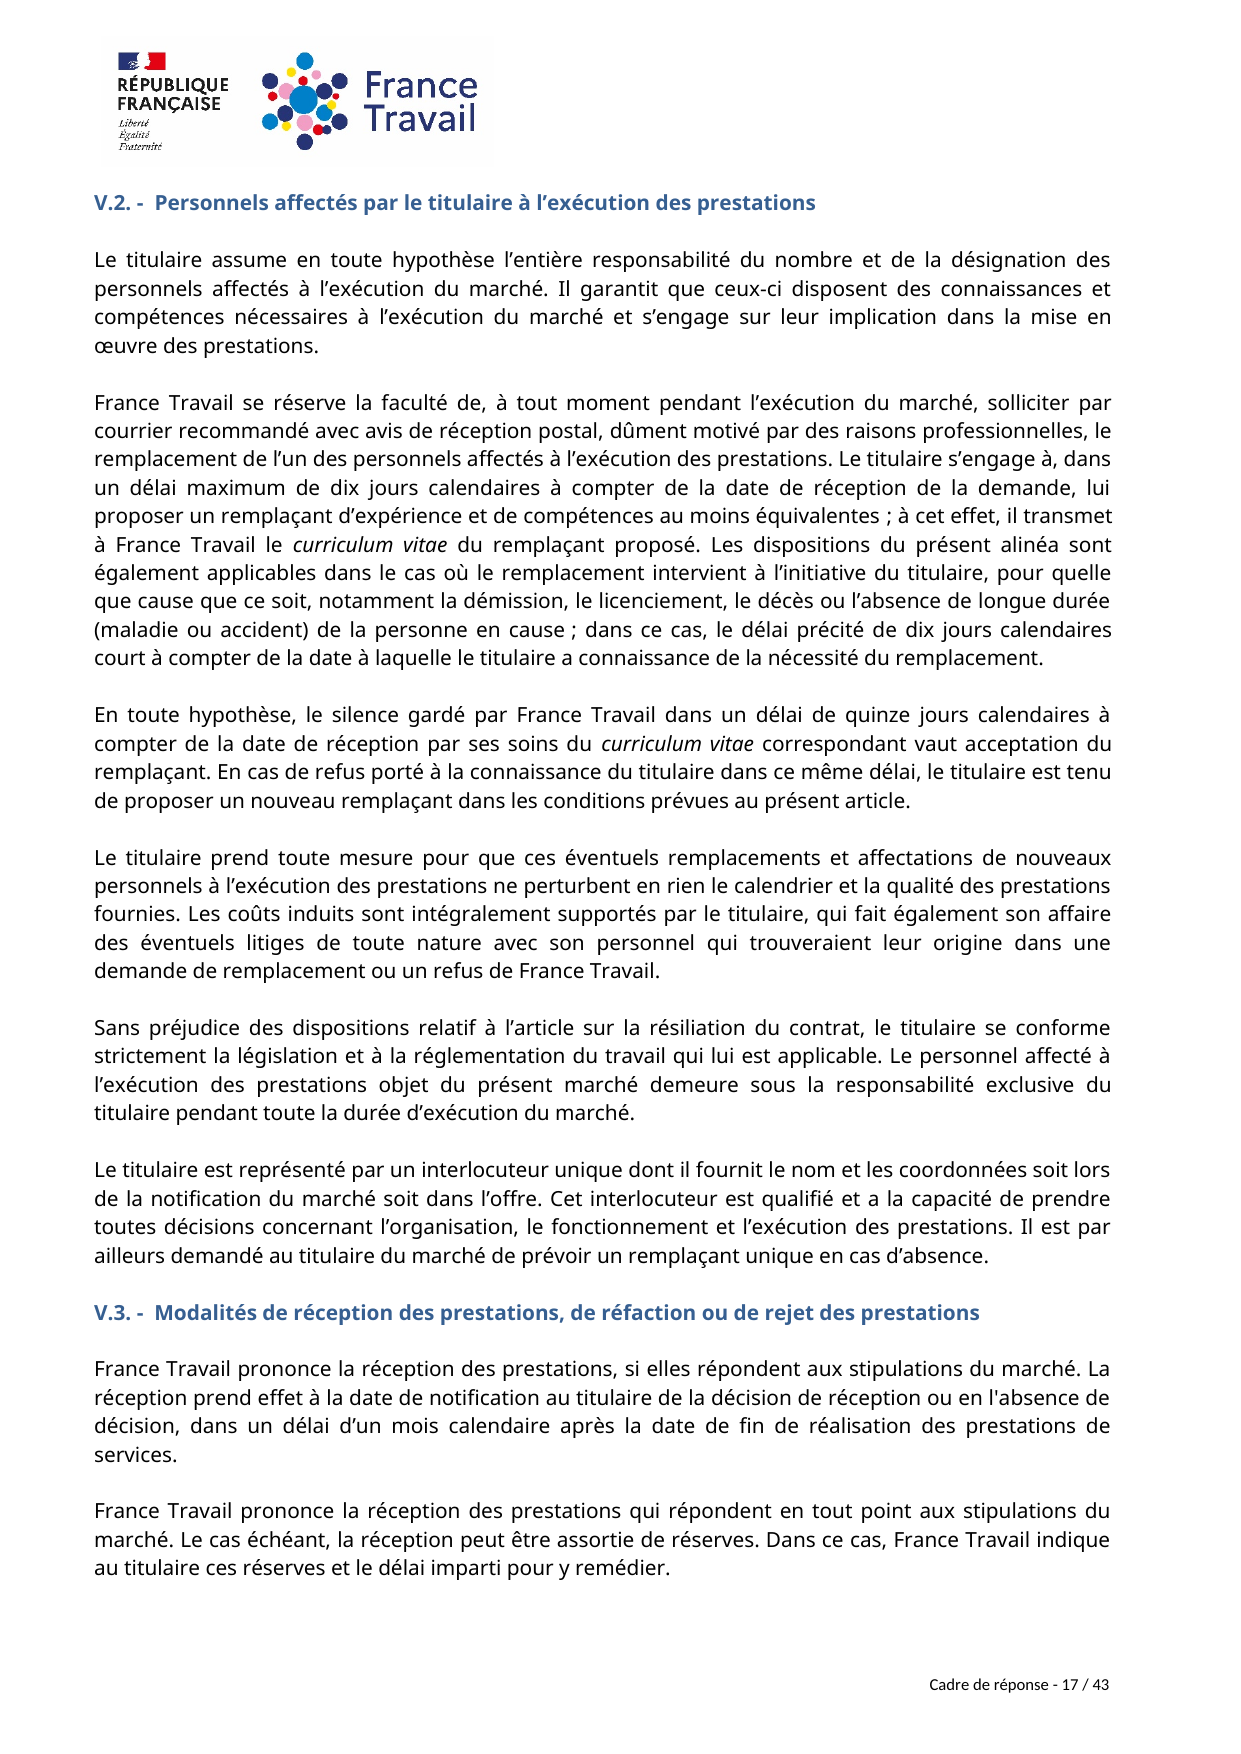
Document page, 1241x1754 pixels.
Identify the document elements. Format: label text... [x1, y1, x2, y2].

text Le titulaire assume en toute hypothèse l’entière responsabilité du nombre et de la désignation des personnels affectés à l’exécution du marché. Il garantit que ceux-ci disposent des connaissances et compétences nécessaires à l’exécution du marché et s’engage sur leur implication dans la mise en œuvre des prestations. [94, 245, 1113, 359]
text V.2. - Personnels affectés par le titulaire à l’exécution des prestations [94, 188, 1068, 217]
picture [101, 36, 494, 167]
text Le titulaire prend toute mesure pour que ces éventuels remplacements et affectations de nouveaux personnels à l’exécution des prestations ne perturbent en rien le calendrier et la qualité des prestations fournies. Les coûts induits sont intégralement supportés par le titulaire, qui fait également son affaire des éventuels litiges de toute nature avec son personnel qui trouveraient leur origine dans une demande de remplacement ou un refus de France Travail. [94, 843, 1113, 985]
text France Travail se réserve la faculté de, à tout moment pendant l’exécution du marché, solliciter par courrier recommandé avec avis de réception postal, dûment motivé par des raisons professionnelles, le remplacement de l’un des personnels affectés à l’exécution des prestations. Le titulaire s’engage à, dans un délai maximum de dix jours calendaires à compter de la date de réception de la demande, lui proposer un remplaçant d’expérience et de compétences au moins équivalentes ; à cet effet, il transmet à France Travail le curriculum vitae du remplaçant proposé. Les dispositions du présent alinéa sont également applicables dans le cas où le remplacement intervient à l’initiative du titulaire, pour quelle que cause que ce soit, notamment la démission, le licenciement, le décès ou l’absence de longue durée (maladie ou accident) de la personne en cause ; dans ce cas, le délai précité de dix jours calendaires court à compter de la date à laquelle le titulaire a connaissance de la nécessité du remplacement. [94, 388, 1113, 672]
text Sans préjudice des dispositions relatif à l’article sur la résiliation du contrat, le titulaire se conforme strictement la législation et à la réglementation du travail qui lui est applicable. Le personnel affecté à l’exécution des prestations objet du présent marché demeure sous la responsabilité exclusive du titulaire pendant toute la durée d’exécution du marché. [94, 1013, 1113, 1127]
text V.3. - Modalités de réception des prestations, de réfaction ou de rejet des prestations [94, 1298, 1068, 1326]
text France Travail prononce la réception des prestations, si elles répondent aux stipulations du marché. La réception prend effet à la date de notification au titulaire de la décision de réception ou en l'absence de décision, dans un délai d’un mois calendaire après la date de fin de réalisation des prestations de services. [94, 1354, 1113, 1468]
text France Travail prononce la réception des prestations qui répondent en tout point aux stipulations du marché. Le cas échéant, la réception peut être assortie de réserves. Dans ce cas, France Travail indique au titulaire ces réserves et le délai imparti pour y remédier. [94, 1497, 1113, 1582]
text En toute hypothèse, le silence gardé par France Travail dans un délai de quinze jours calendaires à compter de la date de réception par ses soins du curriculum vitae correspondant vaut acceptation du remplaçant. En cas de refus porté à la connaissance du titulaire dans ce même délai, le titulaire est tenu de proposer un nouveau remplaçant dans les conditions prévues au présent article. [94, 700, 1113, 814]
text Le titulaire est représenté par un interlocuteur unique dont il fournit le nom et les coordonnées soit lors de la notification du marché soit dans l’offre. Cet interlocuteur est qualifié et a la capacité de prendre toutes décisions concernant l’organisation, le fonctionnement et l’exécution des prestations. Il est par ailleurs demandé au titulaire du marché de prévoir un remplaçant unique en cas d’absence. [94, 1155, 1113, 1269]
